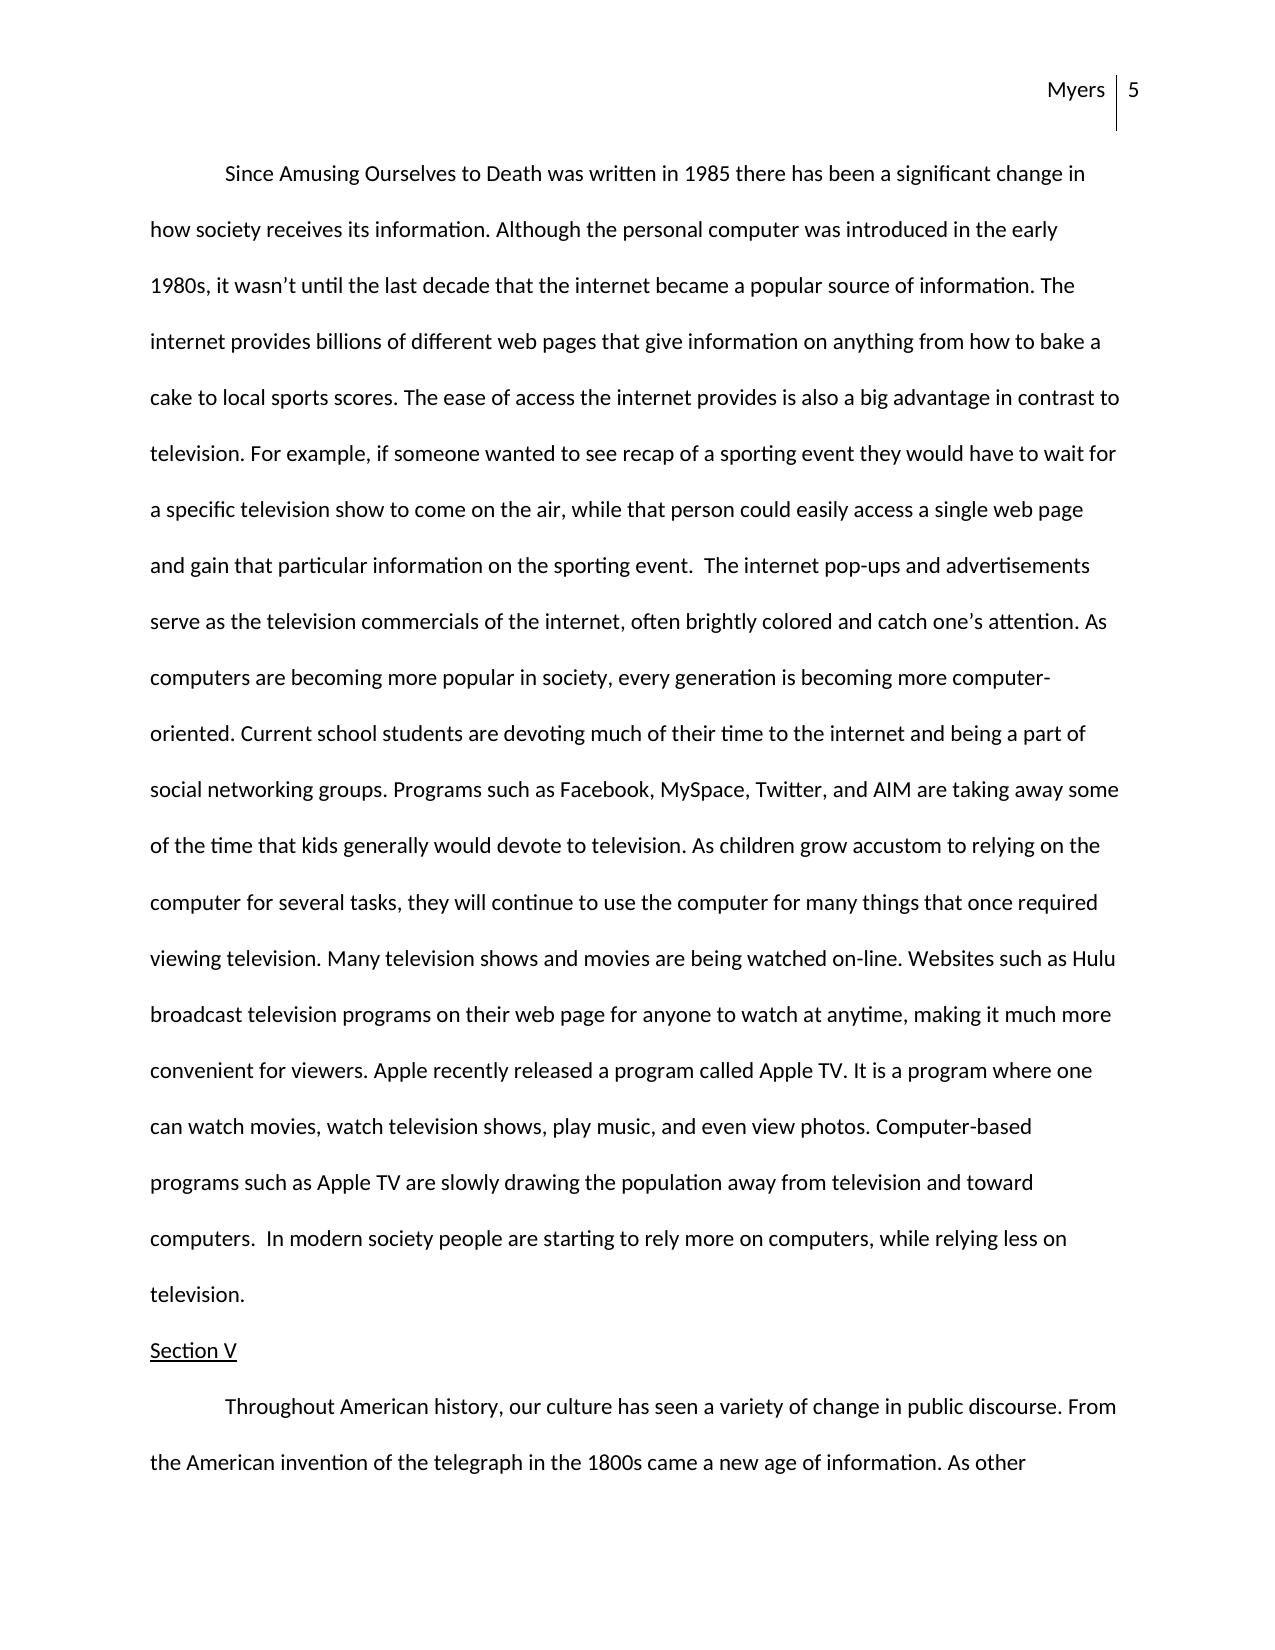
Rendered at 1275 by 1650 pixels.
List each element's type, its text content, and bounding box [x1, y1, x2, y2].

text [150, 1392, 1125, 1476]
text Section V [150, 1336, 1125, 1364]
text Since Amusing Ourselves to Death was written in 1985 there has been a significant change in how society receives its information. Although the personal computer was introduced in the early 1980s, it wasn’t until the last decade that the internet became a popular source of information. The internet provides billions of different web pages that give information on anything from how to bake a cake to local sports scores. The ease of access the internet provides is also a big advantage in contrast to television. For example, if someone wanted to see recap of a sporting event they would have to wait for a specific television show to come on the air, while that person could easily access a single web page and gain that particular information on the sporting event. The internet pop-ups and advertisements serve as the television commercials of the internet, often brightly colored and catch one’s attention. As computers are becoming more popular in society, every generation is becoming more computer-oriented. Current school students are devoting much of their time to the internet and being a part of social networking groups. Programs such as Facebook, MySpace, Twitter, and AIM are taking away some of the time that kids generally would devote to television. As children grow accustom to relying on the computer for several tasks, they will continue to use the computer for many things that once required viewing television. Many television shows and movies are being watched on-line. Websites such as Hulu broadcast television programs on their web page for anyone to watch at anytime, making it much more convenient for viewers. Apple recently released a program called Apple TV. It is a program where one can watch movies, watch television shows, play music, and even view photos. Computer-based programs such as Apple TV are slowly drawing the population away from television and toward computers. In modern society people are starting to rely more on computers, while relying less on television. [150, 159, 1125, 1308]
